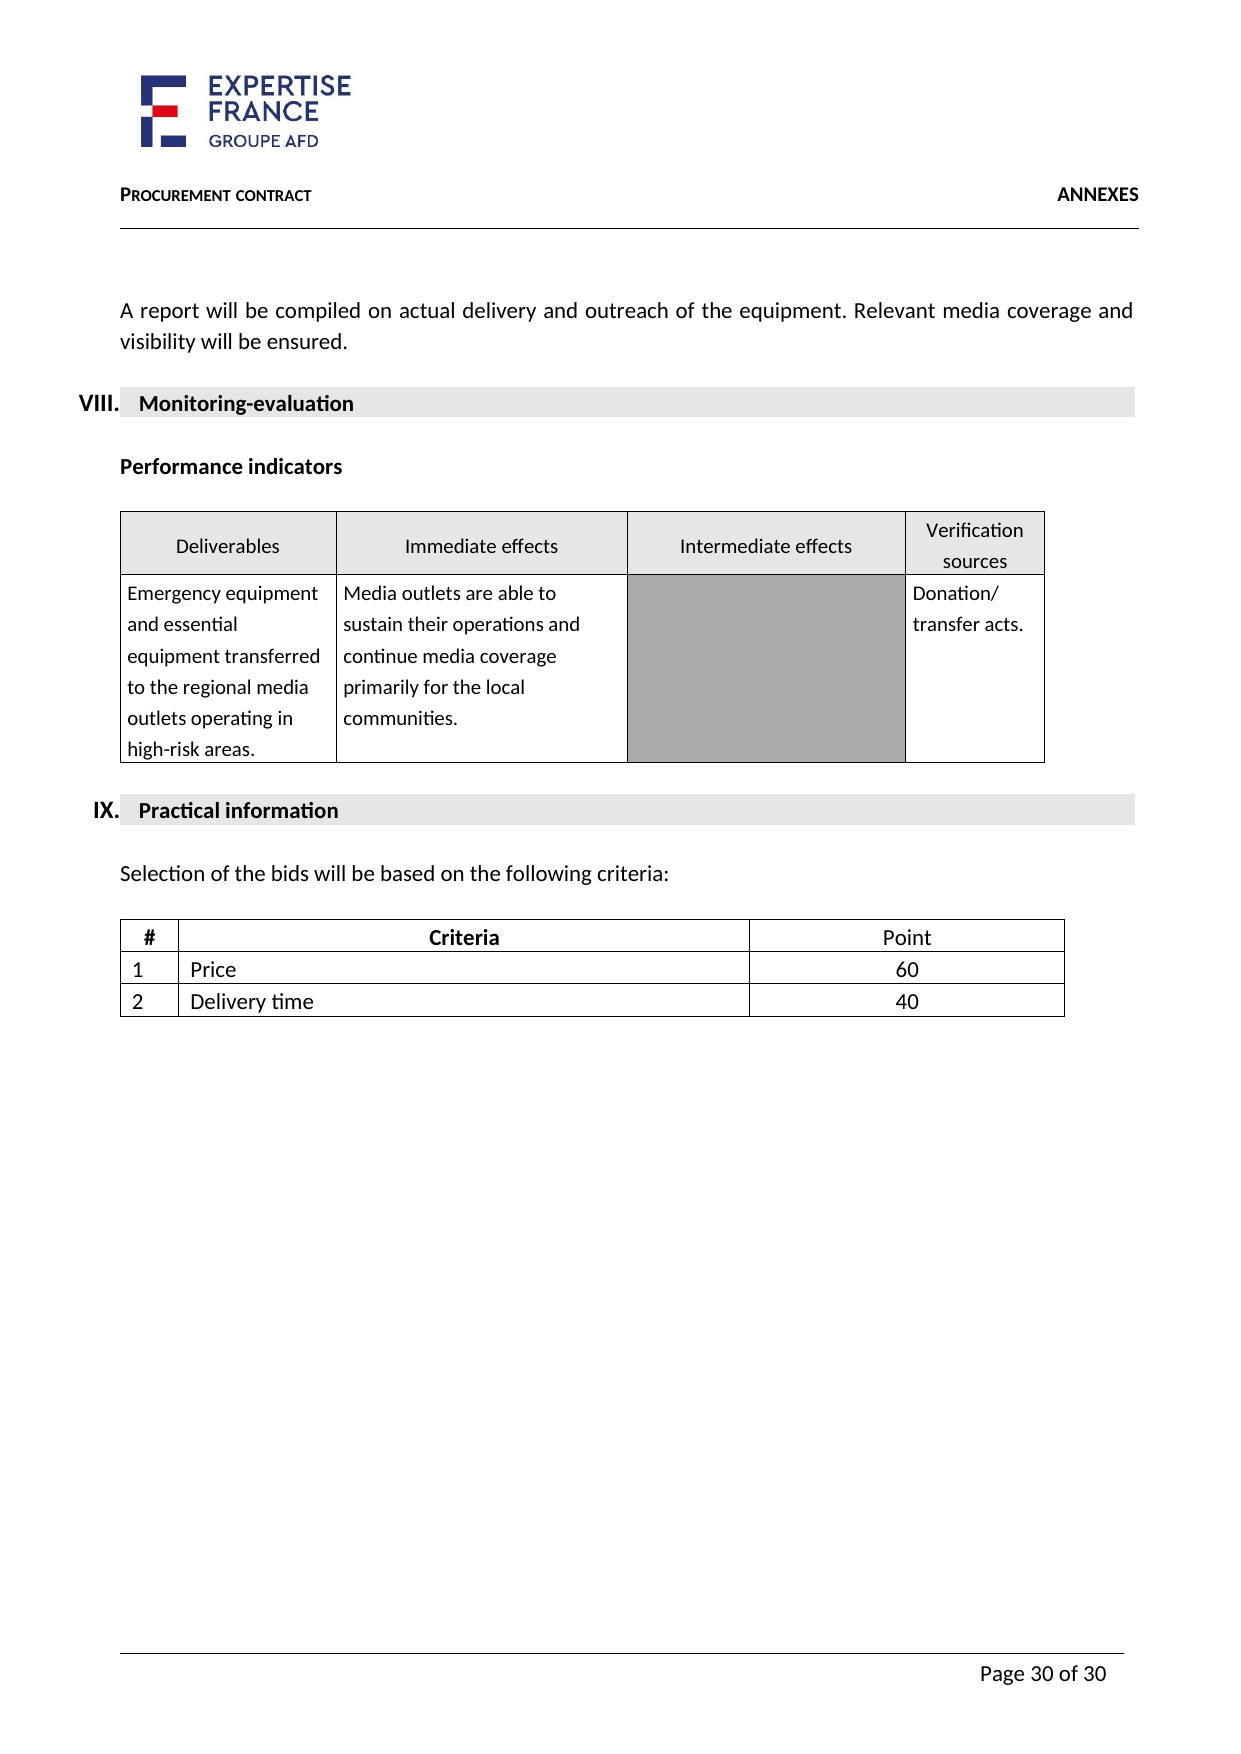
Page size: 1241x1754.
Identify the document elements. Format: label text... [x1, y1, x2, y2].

text Selection of the bids will be based on the following criteria: [120, 856, 1135, 887]
table_cell 60 [750, 952, 1064, 983]
list Practical information [120, 794, 1135, 825]
table_cell 1 [121, 952, 178, 983]
list Monitoring-evaluation [120, 387, 1135, 417]
table_cell 40 [750, 984, 1064, 1016]
table_header Deliverables [121, 512, 336, 574]
table_header Criteria [179, 920, 749, 951]
table_header # [121, 920, 178, 951]
table_cell Price [179, 952, 749, 983]
table_cell Delivery time [179, 984, 749, 1016]
text Performance indicators [120, 448, 1135, 480]
table_cell Emergency equipment and essential equipment transferred to the regional media outlets operating in high-risk areas. [121, 575, 336, 762]
table_header Verification sources [906, 512, 1044, 574]
text A report will be compiled on actual delivery and outreach of the equipment. Relevant media coverage and visibility will be ensured. [120, 293, 1135, 356]
table_header Point [750, 920, 1064, 951]
table_cell [628, 575, 905, 762]
picture [120, 45, 375, 176]
table_header Intermediate effects [628, 512, 905, 574]
table_cell Media outlets are able to sustain their operations and continue media coverage primarily for the local communities. [337, 575, 627, 762]
table_header Immediate effects [337, 512, 627, 574]
table_cell Donation/transfer acts. [906, 575, 1044, 762]
table_cell 2 [121, 984, 178, 1016]
